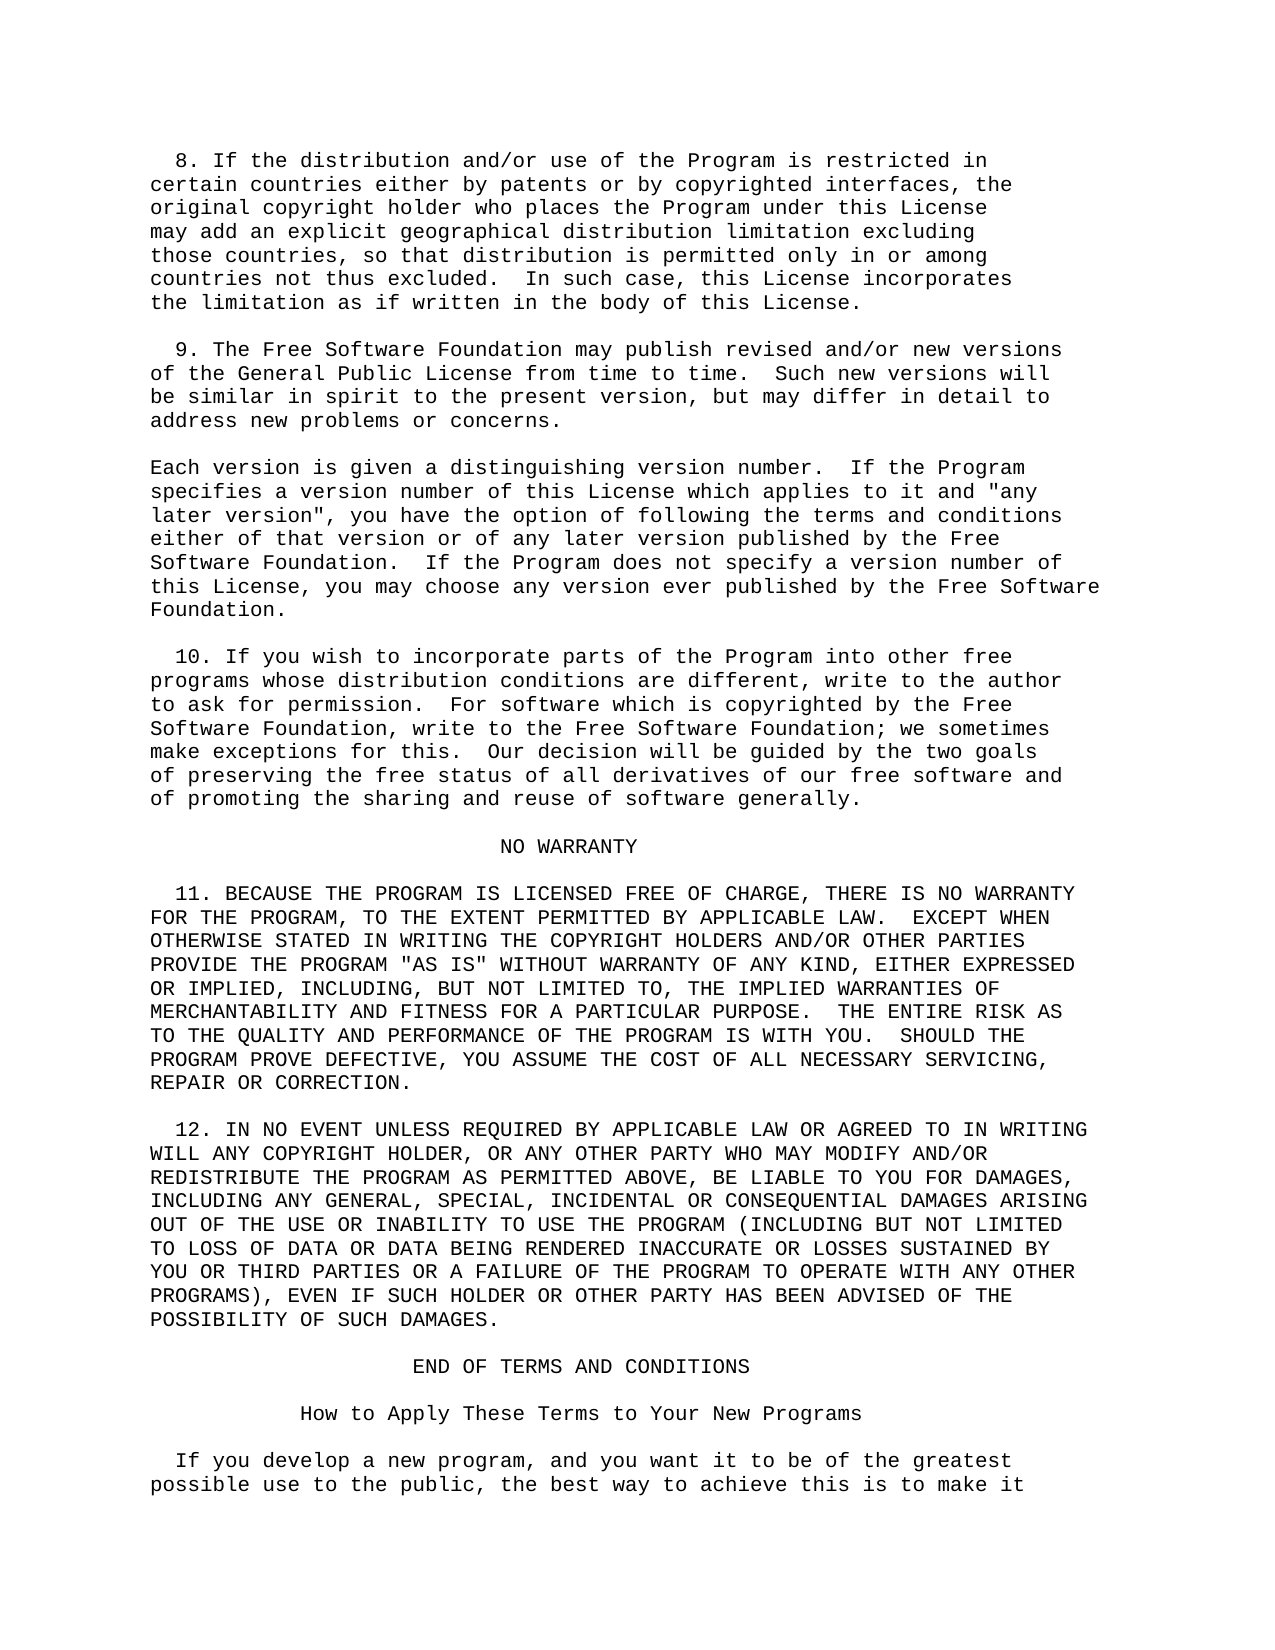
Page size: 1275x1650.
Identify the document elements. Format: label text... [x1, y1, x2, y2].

text of preserving the free status of all derivatives of our free software and [150, 765, 1125, 788]
text Each version is given a distinguishing version number. If the Program [150, 457, 1125, 481]
text the limitation as if written in the body of this License. [150, 292, 1125, 316]
text WILL ANY COPYRIGHT HOLDER, OR ANY OTHER PARTY WHO MAY MODIFY AND/OR [150, 1143, 1125, 1167]
text 9. The Free Software Foundation may publish revised and/or new versions [150, 339, 1125, 363]
text REPAIR OR CORRECTION. [150, 1072, 1125, 1096]
text address new problems or concerns. [150, 410, 1125, 434]
text FOR THE PROGRAM, TO THE EXTENT PERMITTED BY APPLICABLE LAW. EXCEPT WHEN [150, 907, 1125, 930]
text possible use to the public, the best way to achieve this is to make it [150, 1474, 1125, 1498]
text later version", you have the option of following the terms and conditions [150, 505, 1125, 528]
text REDISTRIBUTE THE PROGRAM AS PERMITTED ABOVE, BE LIABLE TO YOU FOR DAMAGES, [150, 1167, 1125, 1190]
text OTHERWISE STATED IN WRITING THE COPYRIGHT HOLDERS AND/OR OTHER PARTIES [150, 930, 1125, 954]
text Foundation. [150, 599, 1125, 623]
text programs whose distribution conditions are different, write to the author [150, 670, 1125, 694]
text specifies a version number of this License which applies to it and "any [150, 481, 1125, 505]
text MERCHANTABILITY AND FITNESS FOR A PARTICULAR PURPOSE. THE ENTIRE RISK AS [150, 1001, 1125, 1025]
text those countries, so that distribution is permitted only in or among [150, 244, 1125, 268]
text may add an explicit geographical distribution limitation excluding [150, 221, 1125, 244]
text countries not thus excluded. In such case, this License incorporates [150, 268, 1125, 292]
text TO LOSS OF DATA OR DATA BEING RENDERED INACCURATE OR LOSSES SUSTAINED BY [150, 1238, 1125, 1261]
text either of that version or of any later version published by the Free [150, 528, 1125, 552]
text certain countries either by patents or by copyrighted interfaces, the [150, 174, 1125, 197]
text make exceptions for this. Our decision will be guided by the two goals [150, 741, 1125, 765]
text If you develop a new program, and you want it to be of the greatest [150, 1451, 1125, 1474]
text Software Foundation. If the Program does not specify a version number of [150, 552, 1125, 576]
text PROGRAMS), EVEN IF SUCH HOLDER OR OTHER PARTY HAS BEEN ADVISED OF THE [150, 1285, 1125, 1309]
text 10. If you wish to incorporate parts of the Program into other free [150, 647, 1125, 670]
text Software Foundation, write to the Free Software Foundation; we sometimes [150, 717, 1125, 741]
text of promoting the sharing and reuse of software generally. [150, 788, 1125, 812]
text How to Apply These Terms to Your New Programs [150, 1403, 1125, 1427]
text to ask for permission. For software which is copyrighted by the Free [150, 694, 1125, 717]
text PROVIDE THE PROGRAM "AS IS" WITHOUT WARRANTY OF ANY KIND, EITHER EXPRESSED [150, 954, 1125, 978]
text NO WARRANTY [150, 836, 1125, 859]
text POSSIBILITY OF SUCH DAMAGES. [150, 1309, 1125, 1332]
text END OF TERMS AND CONDITIONS [150, 1356, 1125, 1379]
text TO THE QUALITY AND PERFORMANCE OF THE PROGRAM IS WITH YOU. SHOULD THE [150, 1025, 1125, 1048]
text original copyright holder who places the Program under this License [150, 197, 1125, 221]
text 11. BECAUSE THE PROGRAM IS LICENSED FREE OF CHARGE, THERE IS NO WARRANTY [150, 883, 1125, 907]
text YOU OR THIRD PARTIES OR A FAILURE OF THE PROGRAM TO OPERATE WITH ANY OTHER [150, 1261, 1125, 1285]
text OR IMPLIED, INCLUDING, BUT NOT LIMITED TO, THE IMPLIED WARRANTIES OF [150, 978, 1125, 1001]
text 8. If the distribution and/or use of the Program is restricted in [150, 150, 1125, 174]
text OUT OF THE USE OR INABILITY TO USE THE PROGRAM (INCLUDING BUT NOT LIMITED [150, 1214, 1125, 1238]
text PROGRAM PROVE DEFECTIVE, YOU ASSUME THE COST OF ALL NECESSARY SERVICING, [150, 1048, 1125, 1072]
text be similar in spirit to the present version, but may differ in detail to [150, 386, 1125, 410]
text 12. IN NO EVENT UNLESS REQUIRED BY APPLICABLE LAW OR AGREED TO IN WRITING [150, 1119, 1125, 1143]
text of the General Public License from time to time. Such new versions will [150, 363, 1125, 386]
text INCLUDING ANY GENERAL, SPECIAL, INCIDENTAL OR CONSEQUENTIAL DAMAGES ARISING [150, 1190, 1125, 1214]
text this License, you may choose any version ever published by the Free Software [150, 576, 1125, 599]
